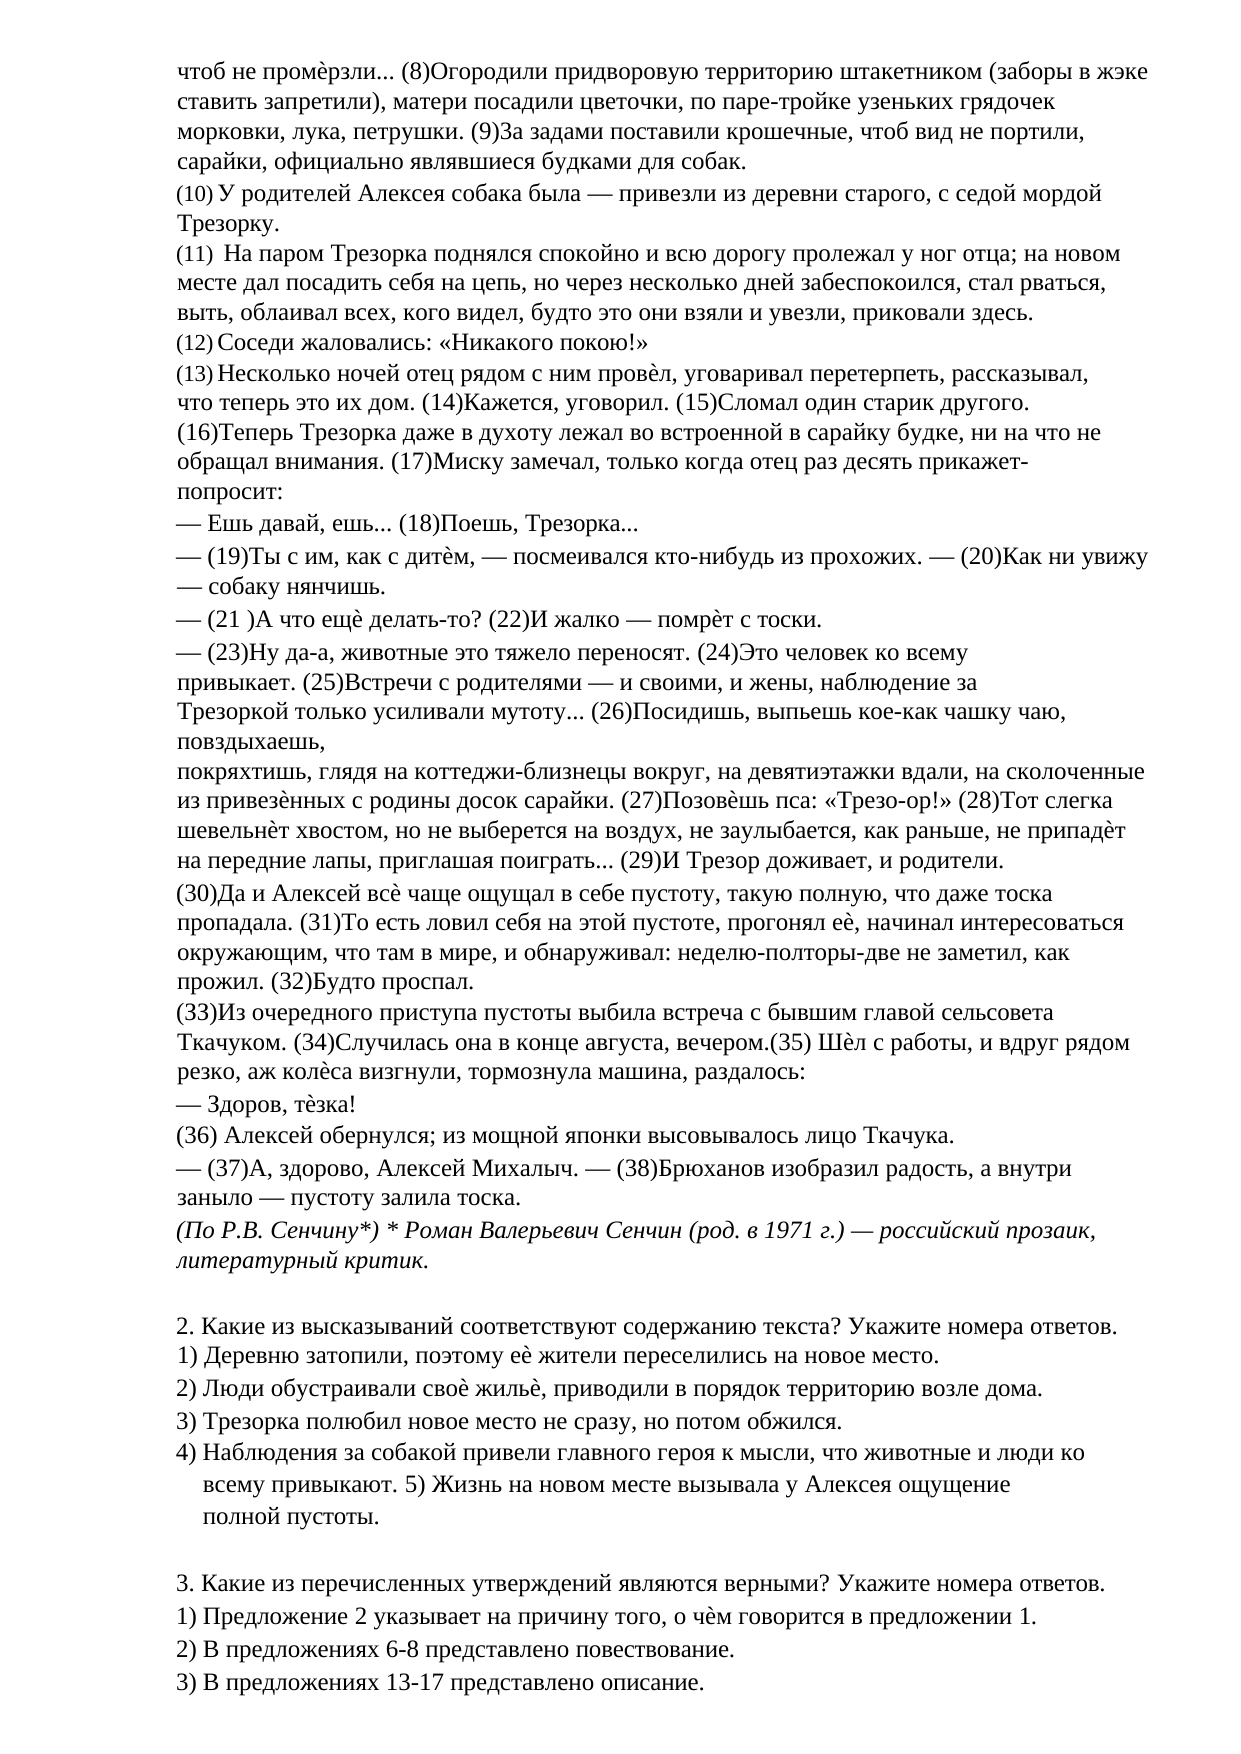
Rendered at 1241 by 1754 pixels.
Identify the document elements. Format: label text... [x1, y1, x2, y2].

list Какие из перечисленных утверждений являются верными? Укажите номера ответов. [176, 1568, 1196, 1597]
list собаку нянчишь. [177, 571, 1196, 600]
text (30)Да и Алексей всѐ чаще ощущал в себе пустоту, такую полную, что даже тоска пропадала. (31)То есть ловил себя на этой пустоте, прогонял еѐ, начинал интересоваться окружающим, что там в мире, и обнаруживал: неделю-полторы-две не заметил, как прожил. (32)Будто проспал. [176, 878, 1137, 995]
text (ЗЗ)Из очередного приступа пустоты выбила встреча с бывшим главой сельсовета [176, 997, 1196, 1026]
list (21 )А что ещѐ делать-то? (22)И жалко — помрѐт с тоски. [176, 604, 1196, 633]
list Люди обустраивали своѐ жильѐ, приводили в порядок территорию возле дома. [176, 1373, 1196, 1402]
list Предложение 2 указывает на причину того, о чѐм говорится в предложении 1. [176, 1601, 1196, 1629]
text (36) Алексей обернулся; из мощной японки высовывалось лицо Ткачука. [176, 1120, 1196, 1148]
text — Здоров, тѐзка! [176, 1089, 1196, 1117]
list На паром Трезорка поднялся спокойно и всю дорогу пролежал у ног отца; на новом месте дал посадить себя на цепь, но через несколько дней забеспокоился, стал рваться, выть, облаивал всех, кого видел, будто это они взяли и увезли, приковали здесь. [176, 238, 1120, 326]
list В предложениях 6-8 представлено повествование. [176, 1634, 1196, 1663]
text (По Р.В. Сенчину*) * Роман Валерьевич Сенчин (род. в 1971 г.) — российский прозаик, литературный критик. [176, 1215, 1172, 1273]
list Трезорка полюбил новое место не сразу, но потом обжился. [176, 1406, 1196, 1435]
list (23)Ну да-а, животные это тяжело переносят. (24)Это человек ко всему привыкает. (25)Встречи с родителями — и своими, и жены, наблюдение за Трезоркой только усиливали мутоту... (26)Посидишь, выпьешь кое-как чашку чаю, повздыхаешь, [176, 637, 1094, 754]
text покряхтишь, глядя на коттеджи-близнецы вокруг, на девятиэтажки вдали, на сколоченные из привезѐнных с родины досок сарайки. (27)Позовѐшь пса: «Трезо-ор!» (28)Тот слегка [177, 756, 1152, 814]
text Ткачуком. (34)Случилась она в конце августа, вечером.(35) Шѐл с работы, и вдруг рядом резко, аж колѐса визгнули, тормознула машина, раздалось: [177, 1027, 1172, 1085]
list (19)Ты с им, как с дитѐм, — посмеивался кто-нибудь из прохожих. — (20)Как ни увижу [176, 541, 1196, 570]
list Несколько ночей отец рядом с ним провѐл, уговаривал перетерпеть, рассказывал, что теперь это их дом. (14)Кажется, уговорил. (15)Сломал один старик другого. (16)Теперь Трезорка даже в духоту лежал во встроенной в сарайку будке, ни на что не обращал внимания. (17)Миску замечал, только когда отец раз десять прикажет-попросит: [176, 358, 1131, 505]
text — (37)А, здорово, Алексей Михалыч. — (38)Брюханов изобразил радость, а внутри заныло — пустоту залила тоска. [176, 1153, 1137, 1211]
text чтоб не промѐрзли... (8)Огородили придворовую территорию штакетником (заборы в жэке ставить запретили), матери посадили цветочки, по паре-тройке узеньких грядочек [177, 56, 1172, 115]
list Наблюдения за собакой привели главного героя к мысли, что животные и люди ко всему привыкают. 5) Жизнь на новом месте вызывала у Алексея ощущение полной пустоты. [176, 1437, 1094, 1530]
list Соседи жаловались: «Никакого покою!» [176, 327, 1196, 356]
list Какие из высказываний соответствуют содержанию текста? Укажите номера ответов. 1) Деревню затопили, поэтому еѐ жители переселились на новое место. [176, 1311, 1144, 1369]
text морковки, лука, петрушки. (9)3а задами поставили крошечные, чтоб вид не портили, сарайки, официально являвшиеся будками для собак. [177, 116, 1137, 175]
list Ешь давай, ешь... (18)Поешь, Трезорка... [176, 508, 1196, 537]
list В предложениях 13-17 представлено описание. [176, 1667, 1196, 1696]
text шевельнѐт хвостом, но не выберется на воздух, не заулыбается, как раньше, не припадѐт на передние лапы, приглашая поиграть... (29)И Трезор доживает, и родители. [177, 815, 1137, 874]
list У родителей Алексея собака была — привезли из деревни старого, с седой мордой Трезорку. [176, 178, 1102, 237]
